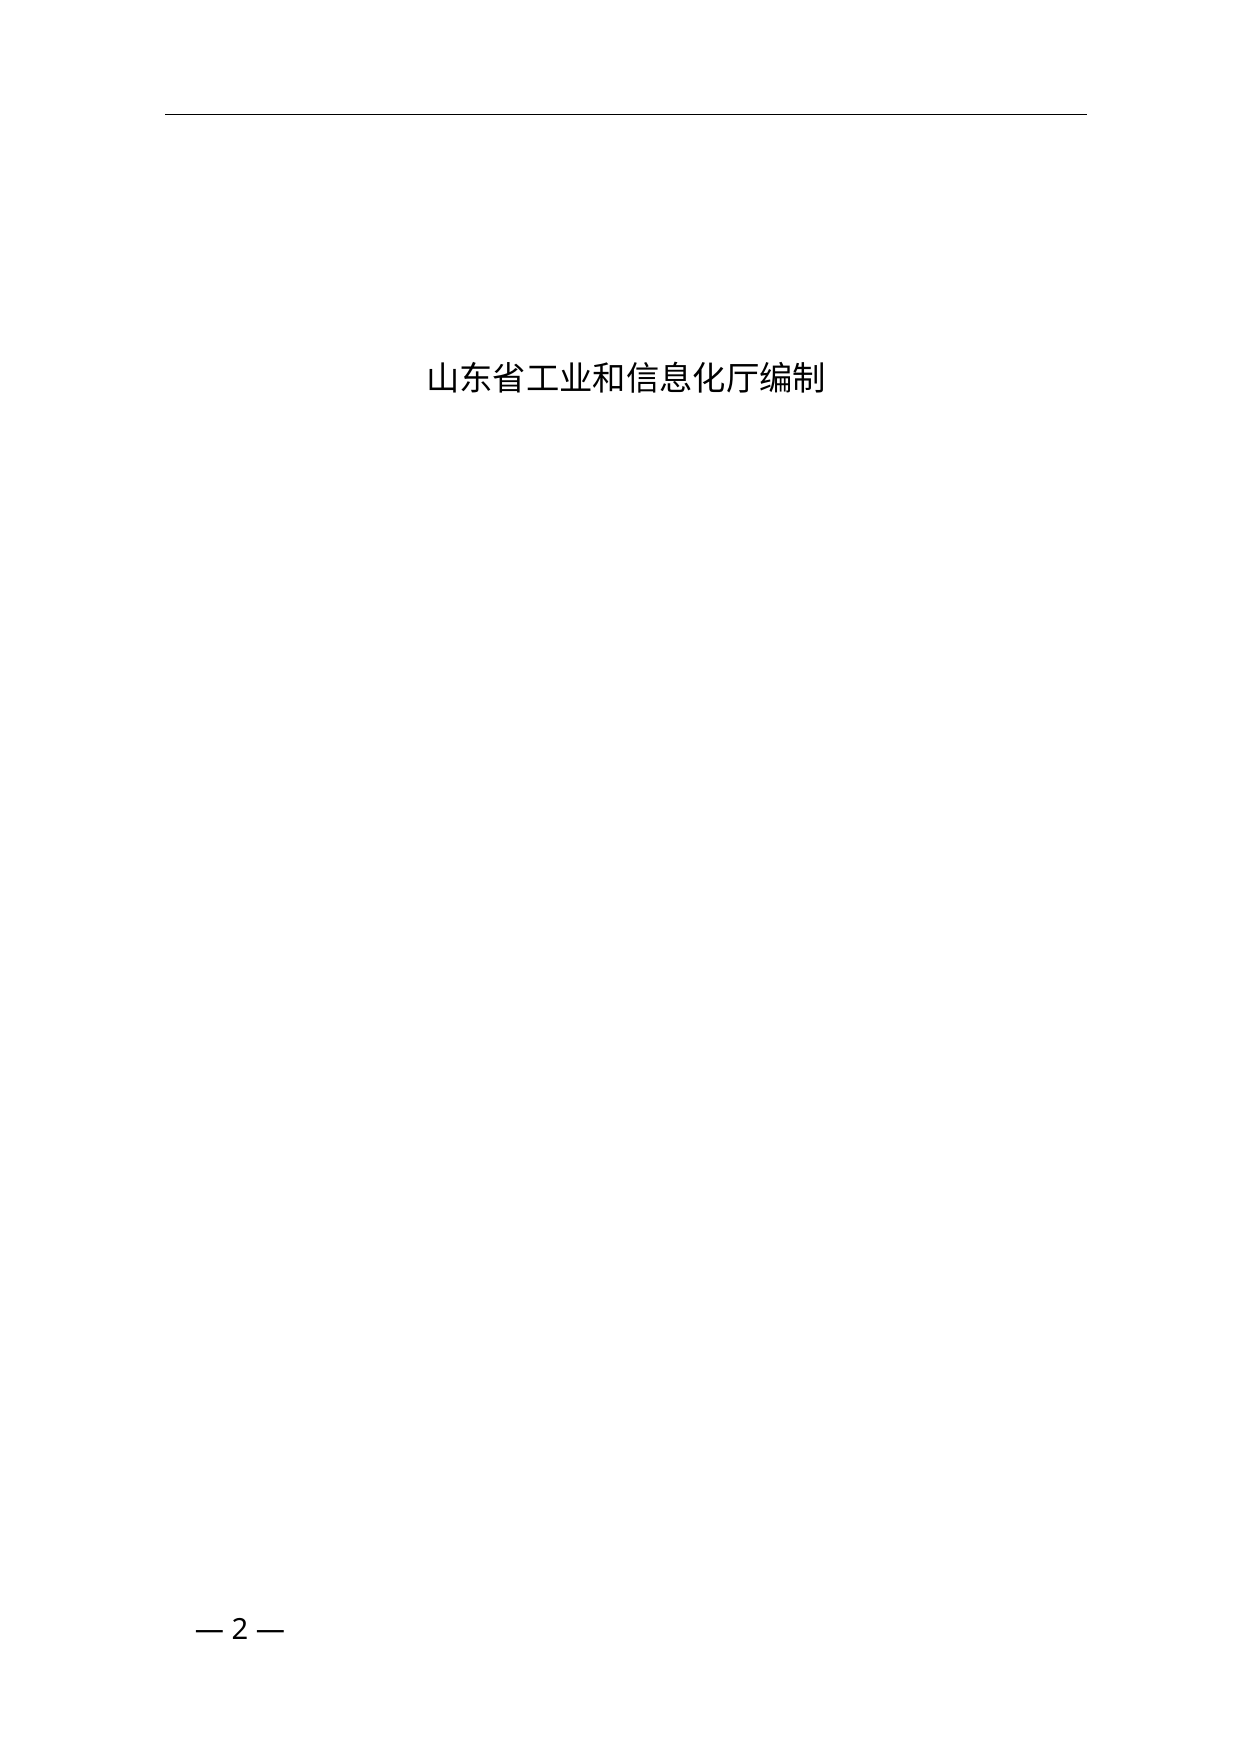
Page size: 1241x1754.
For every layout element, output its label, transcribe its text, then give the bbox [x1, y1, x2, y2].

text 山东省工业和信息化厅编制填 报 说 明 [165, 345, 1087, 407]
